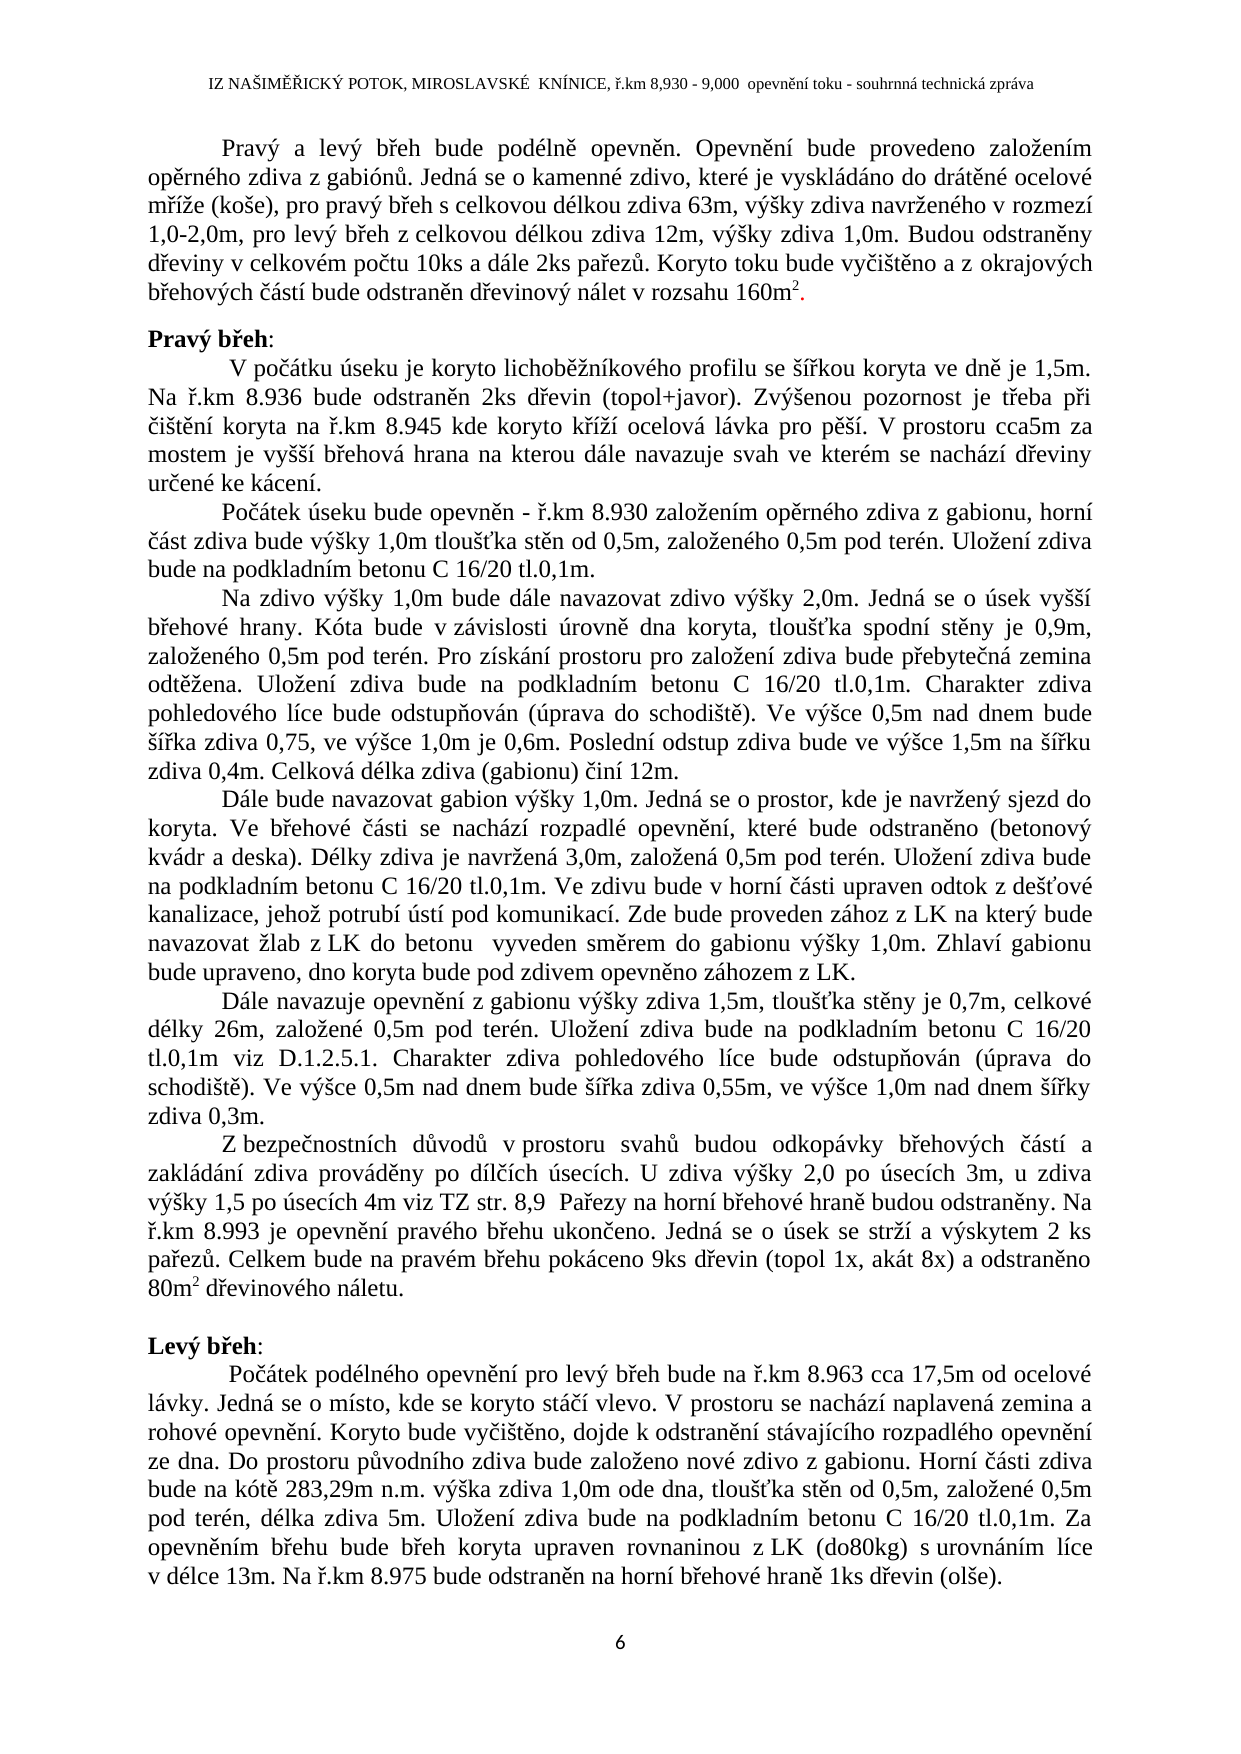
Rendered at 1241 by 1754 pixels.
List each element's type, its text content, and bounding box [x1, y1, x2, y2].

text Z bezpečnostních důvodů v prostoru svahů budou odkopávky břehových částí a zakládání zdiva prováděny po dílčích úsecích. U zdiva výšky 2,0 po úsecích 3m, u zdiva výšky 1,5 po úsecích 4m viz TZ str. 8,9 Pařezy na horní břehové hraně budou odstraněny. Na ř.km 8.993 je opevnění pravého břehu ukončeno. Jedná se o úsek se strží a výskytem 2 ks pařezů. Celkem bude na pravém břehu pokáceno 9ks dřevin (topol 1x, akát 8x) a odstraněno 80m2 dřevinového náletu. [148, 1129, 1093, 1302]
text Levý břeh: [148, 1331, 1093, 1359]
text V počátku úseku je koryto lichoběžníkového profilu se šířkou koryta ve dně je 1,5m. Na ř.km 8.936 bude odstraněn 2ks dřevin (topol+javor). Zvýšenou pozornost je třeba při čištění koryta na ř.km 8.945 kde koryto kříží ocelová lávka pro pěší. V prostoru cca5m za mostem je vyšší břehová hrana na kterou dále navazuje svah ve kterém se nachází dřeviny určené ke kácení. [148, 353, 1093, 497]
text Pravý a levý břeh bude podélně opevněn. Opevnění bude provedeno založením opěrného zdiva z gabiónů. Jedná se o kamenné zdivo, které je vyskládáno do drátěné ocelové mříže (koše), pro pravý břeh s celkovou délkou zdiva 63m, výšky zdiva navrženého v rozmezí 1,0-2,0m, pro levý břeh z celkovou délkou zdiva 12m, výšky zdiva 1,0m. Budou odstraněny dřeviny v celkovém počtu 10ks a dále 2ks pařezů. Koryto toku bude vyčištěno a z okrajových břehových částí bude odstraněn dřevinový nálet v rozsahu 160m2. [148, 133, 1093, 305]
text Pravý břeh: [148, 324, 1093, 353]
text Na zdivo výšky 1,0m bude dále navazovat zdivo výšky 2,0m. Jedná se o úsek vyšší břehové hrany. Kóta bude v závislosti úrovně dna koryta, tloušťka spodní stěny je 0,9m, založeného 0,5m pod terén. Pro získání prostoru pro založení zdiva bude přebytečná zemina odtěžena. Uložení zdiva bude na podkladním betonu C 16/20 tl.0,1m. Charakter zdiva pohledového líce bude odstupňován (úprava do schodiště). Ve výšce 0,5m nad dnem bude šířka zdiva 0,75, ve výšce 1,0m je 0,6m. Poslední odstup zdiva bude ve výšce 1,5m na šířku zdiva 0,4m. Celková délka zdiva (gabionu) činí 12m. [148, 583, 1093, 784]
text Počátek úseku bude opevněn - ř.km 8.930 založením opěrného zdiva z gabionu, horní část zdiva bude výšky 1,0m tloušťka stěn od 0,5m, založeného 0,5m pod terén. Uložení zdiva bude na podkladním betonu C 16/20 tl.0,1m. [148, 497, 1093, 583]
text Dále navazuje opevnění z gabionu výšky zdiva 1,5m, tloušťka stěny je 0,7m, celkové délky 26m, založené 0,5m pod terén. Uložení zdiva bude na podkladním betonu C 16/20 tl.0,1m viz D.1.2.5.1. Charakter zdiva pohledového líce bude odstupňován (úprava do schodiště). Ve výšce 0,5m nad dnem bude šířka zdiva 0,55m, ve výšce 1,0m nad dnem šířky zdiva 0,3m. [148, 986, 1093, 1129]
text Počátek podélného opevnění pro levý břeh bude na ř.km 8.963 cca 17,5m od ocelové lávky. Jedná se o místo, kde se koryto stáčí vlevo. V prostoru se nachází naplavená zemina a rohové opevnění. Koryto bude vyčištěno, dojde k odstranění stávajícího rozpadlého opevnění ze dna. Do prostoru původního zdiva bude založeno nové zdivo z gabionu. Horní části zdiva bude na kótě 283,29m n.m. výška zdiva 1,0m ode dna, tloušťka stěn od 0,5m, založené 0,5m pod terén, délka zdiva 5m. Uložení zdiva bude na podkladním betonu C 16/20 tl.0,1m. Za opevněním břehu bude břeh koryta upraven rovnaninou z LK (do80kg) s urovnáním líce v délce 13m. Na ř.km 8.975 bude odstraněn na horní břehové hraně 1ks dřevin (olše). [148, 1359, 1093, 1589]
text Dále bude navazovat gabion výšky 1,0m. Jedná se o prostor, kde je navržený sjezd do koryta. Ve břehové části se nachází rozpadlé opevnění, které bude odstraněno (betonový kvádr a deska). Délky zdiva je navržená 3,0m, založená 0,5m pod terén. Uložení zdiva bude na podkladním betonu C 16/20 tl.0,1m. Ve zdivu bude v horní části upraven odtok z dešťové kanalizace, jehož potrubí ústí pod komunikací. Zde bude proveden zához z LK na který bude navazovat žlab z LK do betonu vyveden směrem do gabionu výšky 1,0m. Zhlaví gabionu bude upraveno, dno koryta bude pod zdivem opevněno záhozem z LK. [148, 784, 1093, 986]
